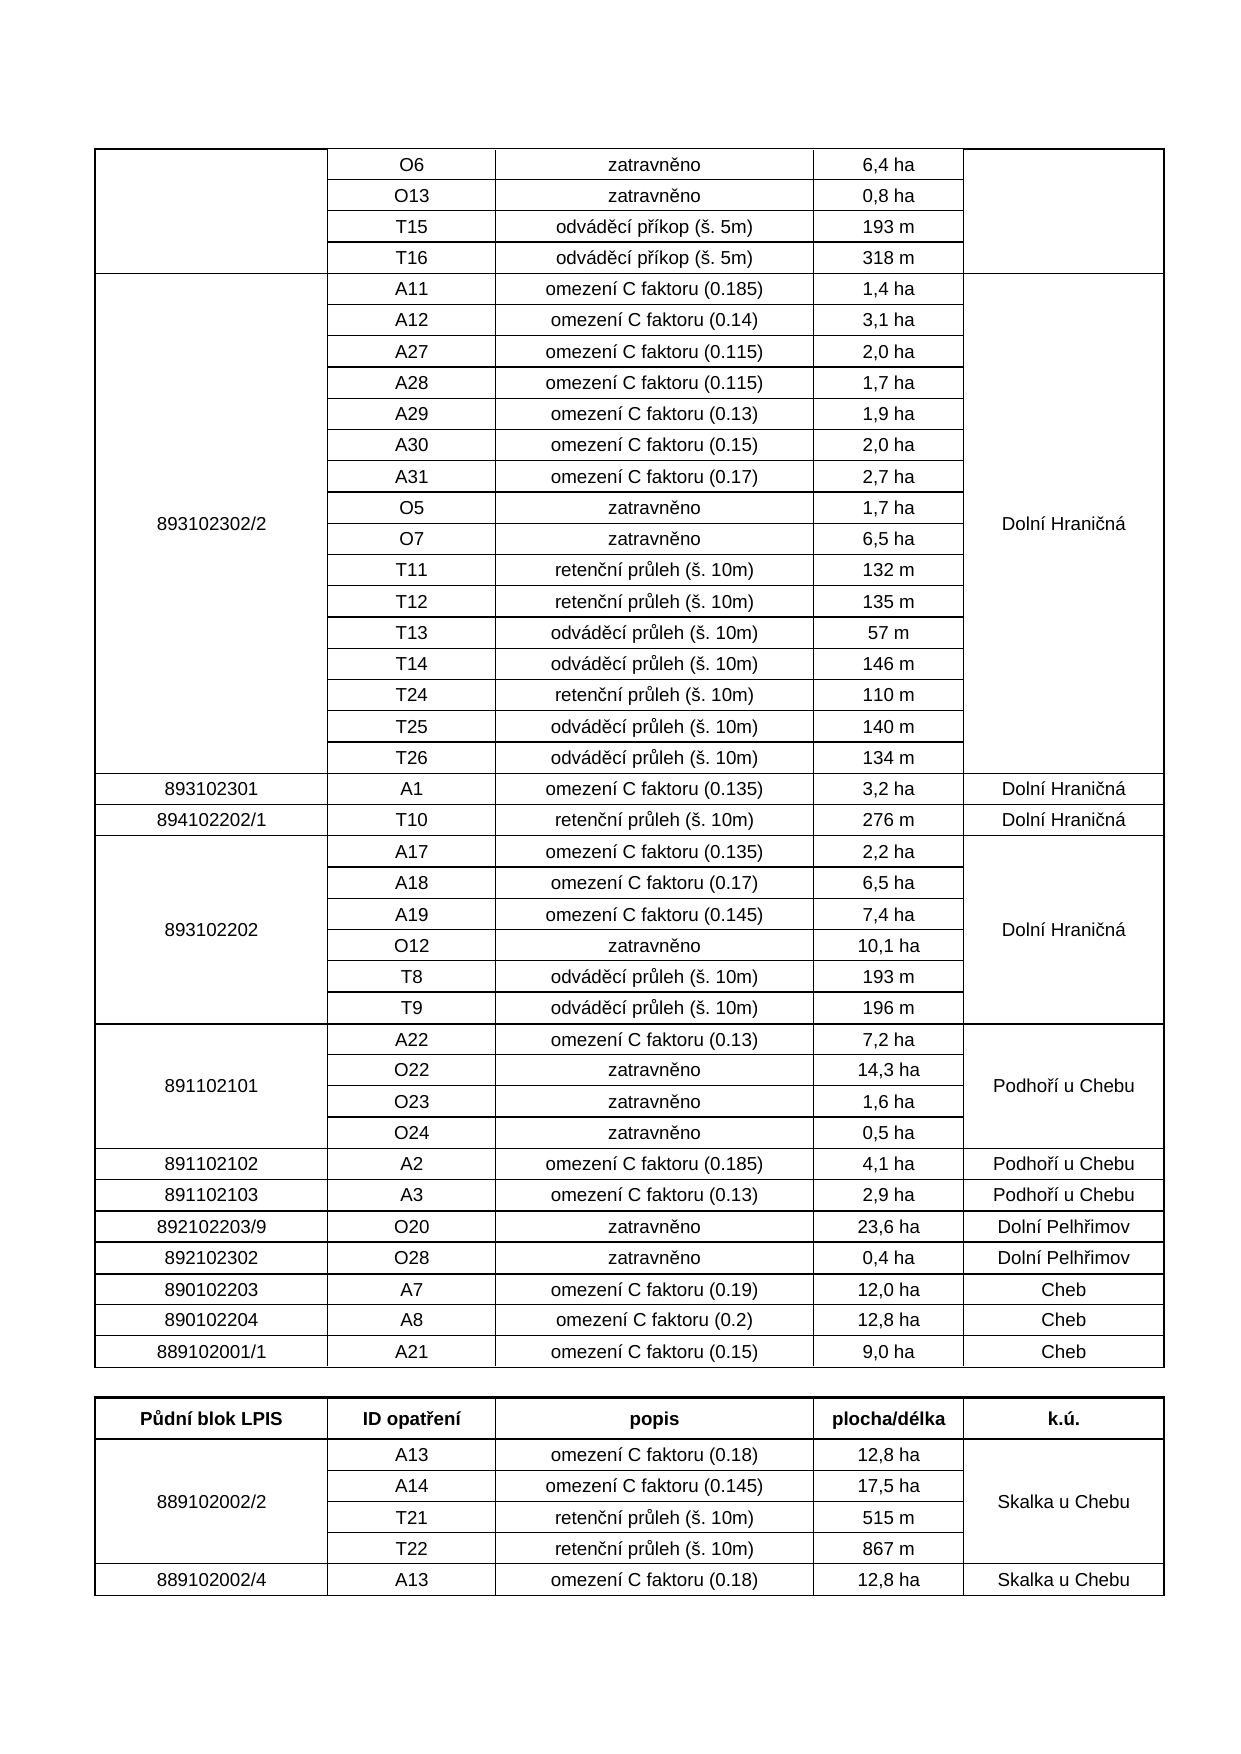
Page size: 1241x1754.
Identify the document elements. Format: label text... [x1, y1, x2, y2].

table_cell O24 [328, 1118, 495, 1148]
table_cell zatravněno [496, 930, 813, 960]
table_cell omezení C faktoru (0.2) [496, 1305, 813, 1335]
table_cell 135 m [814, 586, 963, 616]
table_cell 6,5 ha [814, 524, 963, 554]
table_cell 0,5 ha [814, 1118, 963, 1148]
table_cell omezení C faktoru (0.135) [496, 774, 813, 804]
table_cell odváděcí průleh (š. 10m) [496, 961, 813, 991]
table_cell zatravněno [496, 1055, 813, 1085]
table_cell odváděcí průleh (š. 10m) [496, 993, 813, 1023]
table_cell retenční průleh (š. 10m) [496, 805, 813, 835]
table_cell odváděcí průleh (š. 10m) [496, 743, 813, 773]
table_cell 193 m [814, 211, 963, 241]
table_cell T24 [328, 680, 495, 710]
table_cell 1,9 ha [814, 399, 963, 429]
table_cell A11 [328, 274, 495, 304]
table_cell Dolní Hraničná [964, 774, 1163, 804]
table_cell T22 [328, 1533, 495, 1563]
table_cell omezení C faktoru (0.115) [496, 336, 813, 366]
table_cell 892102203/9 [96, 1212, 327, 1241]
table_cell odváděcí příkop (š. 5m) [496, 243, 813, 273]
table_header popis [496, 1399, 813, 1438]
table_cell 140 m [814, 711, 963, 741]
table_cell 110 m [814, 680, 963, 710]
table_cell 6,4 ha [814, 149, 963, 179]
table_cell A2 [328, 1149, 495, 1179]
table_cell omezení C faktoru (0.115) [496, 368, 813, 398]
table_cell A3 [328, 1180, 495, 1210]
table_cell retenční průleh (š. 10m) [496, 1502, 813, 1532]
table_cell T25 [328, 711, 495, 741]
table_cell zatravněno [496, 524, 813, 554]
table_cell 132 m [814, 555, 963, 585]
table_cell 889102002/2 [96, 1440, 327, 1563]
table_cell 2,0 ha [814, 336, 963, 366]
table_cell Dolní Pelhřimov [964, 1243, 1163, 1273]
table_cell A7 [328, 1275, 495, 1304]
table_cell 17,5 ha [814, 1471, 963, 1501]
table_cell T15 [328, 211, 495, 241]
table_cell 4,1 ha [814, 1149, 963, 1179]
table_cell A12 [328, 305, 495, 335]
table_cell Dolní Hraničná [964, 805, 1163, 835]
table_cell Podhoří u Chebu [964, 1149, 1163, 1179]
table_cell omezení C faktoru (0.18) [496, 1564, 813, 1594]
table_cell T9 [328, 993, 495, 1023]
table_cell 7,2 ha [814, 1025, 963, 1054]
table_cell 889102001/1 [96, 1336, 327, 1366]
table_cell retenční průleh (š. 10m) [496, 1533, 813, 1563]
table_cell A30 [328, 430, 495, 460]
table_cell T11 [328, 555, 495, 585]
table_cell O12 [328, 930, 495, 960]
table_cell Podhoří u Chebu [964, 1180, 1163, 1210]
table_cell 867 m [814, 1533, 963, 1563]
table_cell A13 [328, 1440, 495, 1469]
table_cell O7 [328, 524, 495, 554]
table_cell omezení C faktoru (0.14) [496, 305, 813, 335]
table_cell A19 [328, 899, 495, 929]
table_cell zatravněno [496, 1243, 813, 1273]
table_cell 894102202/1 [96, 805, 327, 835]
table_cell Skalka u Chebu [964, 1440, 1163, 1563]
table_cell zatravněno [496, 180, 813, 210]
table_cell odváděcí příkop (š. 5m) [496, 211, 813, 241]
table_cell 57 m [814, 618, 963, 648]
table_cell A17 [328, 836, 495, 866]
table_cell odváděcí průleh (š. 10m) [496, 649, 813, 679]
table_cell 146 m [814, 649, 963, 679]
table_cell Podhoří u Chebu [964, 1025, 1163, 1148]
table_cell 889102002/4 [96, 1564, 327, 1594]
table_cell 134 m [814, 743, 963, 773]
table_cell 12,8 ha [814, 1305, 963, 1335]
table_cell O6 [328, 149, 495, 179]
table_cell O13 [328, 180, 495, 210]
table_cell A1 [328, 774, 495, 804]
table_cell T16 [328, 243, 495, 273]
table_cell 890102204 [96, 1305, 327, 1335]
table_cell A13 [328, 1564, 495, 1594]
table_cell 890102203 [96, 1275, 327, 1304]
table_cell zatravněno [496, 1118, 813, 1148]
table_cell 12,8 ha [814, 1440, 963, 1469]
table_cell A22 [328, 1025, 495, 1054]
table_cell Dolní Hraničná [964, 836, 1163, 1023]
table_header Půdní blok LPIS [96, 1399, 327, 1438]
table_cell zatravněno [496, 1212, 813, 1241]
table_cell 0,8 ha [814, 180, 963, 210]
table_cell 193 m [814, 961, 963, 991]
table_cell 893102301 [96, 774, 327, 804]
table_cell omezení C faktoru (0.145) [496, 899, 813, 929]
table_cell retenční průleh (š. 10m) [496, 680, 813, 710]
table_cell A29 [328, 399, 495, 429]
table_cell A31 [328, 461, 495, 491]
table_cell zatravněno [496, 149, 813, 179]
table_cell 12,0 ha [814, 1275, 963, 1304]
table_cell 276 m [814, 805, 963, 835]
table_cell zatravněno [496, 493, 813, 523]
table_cell A8 [328, 1305, 495, 1335]
table_cell 2,9 ha [814, 1180, 963, 1210]
table_cell 891102103 [96, 1180, 327, 1210]
table_cell omezení C faktoru (0.145) [496, 1471, 813, 1501]
table_cell 893102302/2 [96, 274, 327, 773]
table_cell 2,7 ha [814, 461, 963, 491]
table_cell 7,4 ha [814, 899, 963, 929]
table_cell omezení C faktoru (0.185) [496, 274, 813, 304]
table_cell retenční průleh (š. 10m) [496, 555, 813, 585]
table_cell 6,5 ha [814, 868, 963, 898]
table_cell Cheb [964, 1336, 1163, 1366]
table_header plocha/délka [814, 1399, 963, 1438]
table_cell A14 [328, 1471, 495, 1501]
table_header ID opatření [328, 1399, 495, 1438]
table_cell omezení C faktoru (0.17) [496, 461, 813, 491]
table_cell A27 [328, 336, 495, 366]
table_cell Skalka u Chebu [964, 1564, 1163, 1594]
table_cell 2,0 ha [814, 430, 963, 460]
table_cell O20 [328, 1212, 495, 1241]
table_cell 318 m [814, 243, 963, 273]
table_cell O5 [328, 493, 495, 523]
table_cell zatravněno [496, 1086, 813, 1116]
table_cell omezení C faktoru (0.13) [496, 399, 813, 429]
table_cell 892102302 [96, 1243, 327, 1273]
table_cell 891102102 [96, 1149, 327, 1179]
table_cell 14,3 ha [814, 1055, 963, 1085]
table_cell 10,1 ha [814, 930, 963, 960]
table_cell 891102101 [96, 1025, 327, 1148]
table_cell omezení C faktoru (0.13) [496, 1025, 813, 1054]
table_cell omezení C faktoru (0.18) [496, 1440, 813, 1469]
table_cell T8 [328, 961, 495, 991]
table_cell omezení C faktoru (0.13) [496, 1180, 813, 1210]
table_header k.ú. [964, 1399, 1163, 1438]
table_cell 3,1 ha [814, 305, 963, 335]
table_cell 515 m [814, 1502, 963, 1532]
table_cell Dolní Pelhřimov [964, 1212, 1163, 1241]
table_cell 196 m [814, 993, 963, 1023]
table_cell A21 [328, 1336, 495, 1366]
table_cell O28 [328, 1243, 495, 1273]
table_cell 12,8 ha [814, 1564, 963, 1594]
table_cell omezení C faktoru (0.15) [496, 430, 813, 460]
table_cell omezení C faktoru (0.17) [496, 868, 813, 898]
table_cell A28 [328, 368, 495, 398]
table_cell Cheb [964, 1275, 1163, 1304]
table_cell 1,4 ha [814, 274, 963, 304]
table_cell odváděcí průleh (š. 10m) [496, 618, 813, 648]
table_cell 893102202 [96, 836, 327, 1023]
table_cell 1,6 ha [814, 1086, 963, 1116]
table_cell 1,7 ha [814, 368, 963, 398]
table_cell 23,6 ha [814, 1212, 963, 1241]
table_cell T13 [328, 618, 495, 648]
table_cell 2,2 ha [814, 836, 963, 866]
table_cell 0,4 ha [814, 1243, 963, 1273]
table_cell omezení C faktoru (0.135) [496, 836, 813, 866]
table_cell T14 [328, 649, 495, 679]
table_cell 1,7 ha [814, 493, 963, 523]
table_cell O22 [328, 1055, 495, 1085]
table_cell Cheb [964, 1305, 1163, 1335]
table_cell T10 [328, 805, 495, 835]
table_cell 3,2 ha [814, 774, 963, 804]
table_cell A18 [328, 868, 495, 898]
table_cell retenční průleh (š. 10m) [496, 586, 813, 616]
table_cell omezení C faktoru (0.19) [496, 1275, 813, 1304]
table_cell omezení C faktoru (0.15) [496, 1336, 813, 1366]
table_cell T21 [328, 1502, 495, 1532]
table_cell omezení C faktoru (0.185) [496, 1149, 813, 1179]
table_cell O23 [328, 1086, 495, 1116]
table_cell T12 [328, 586, 495, 616]
table_cell odváděcí průleh (š. 10m) [496, 711, 813, 741]
table_cell 9,0 ha [814, 1336, 963, 1366]
table_cell Dolní Hraničná [964, 274, 1163, 773]
table_cell T26 [328, 743, 495, 773]
